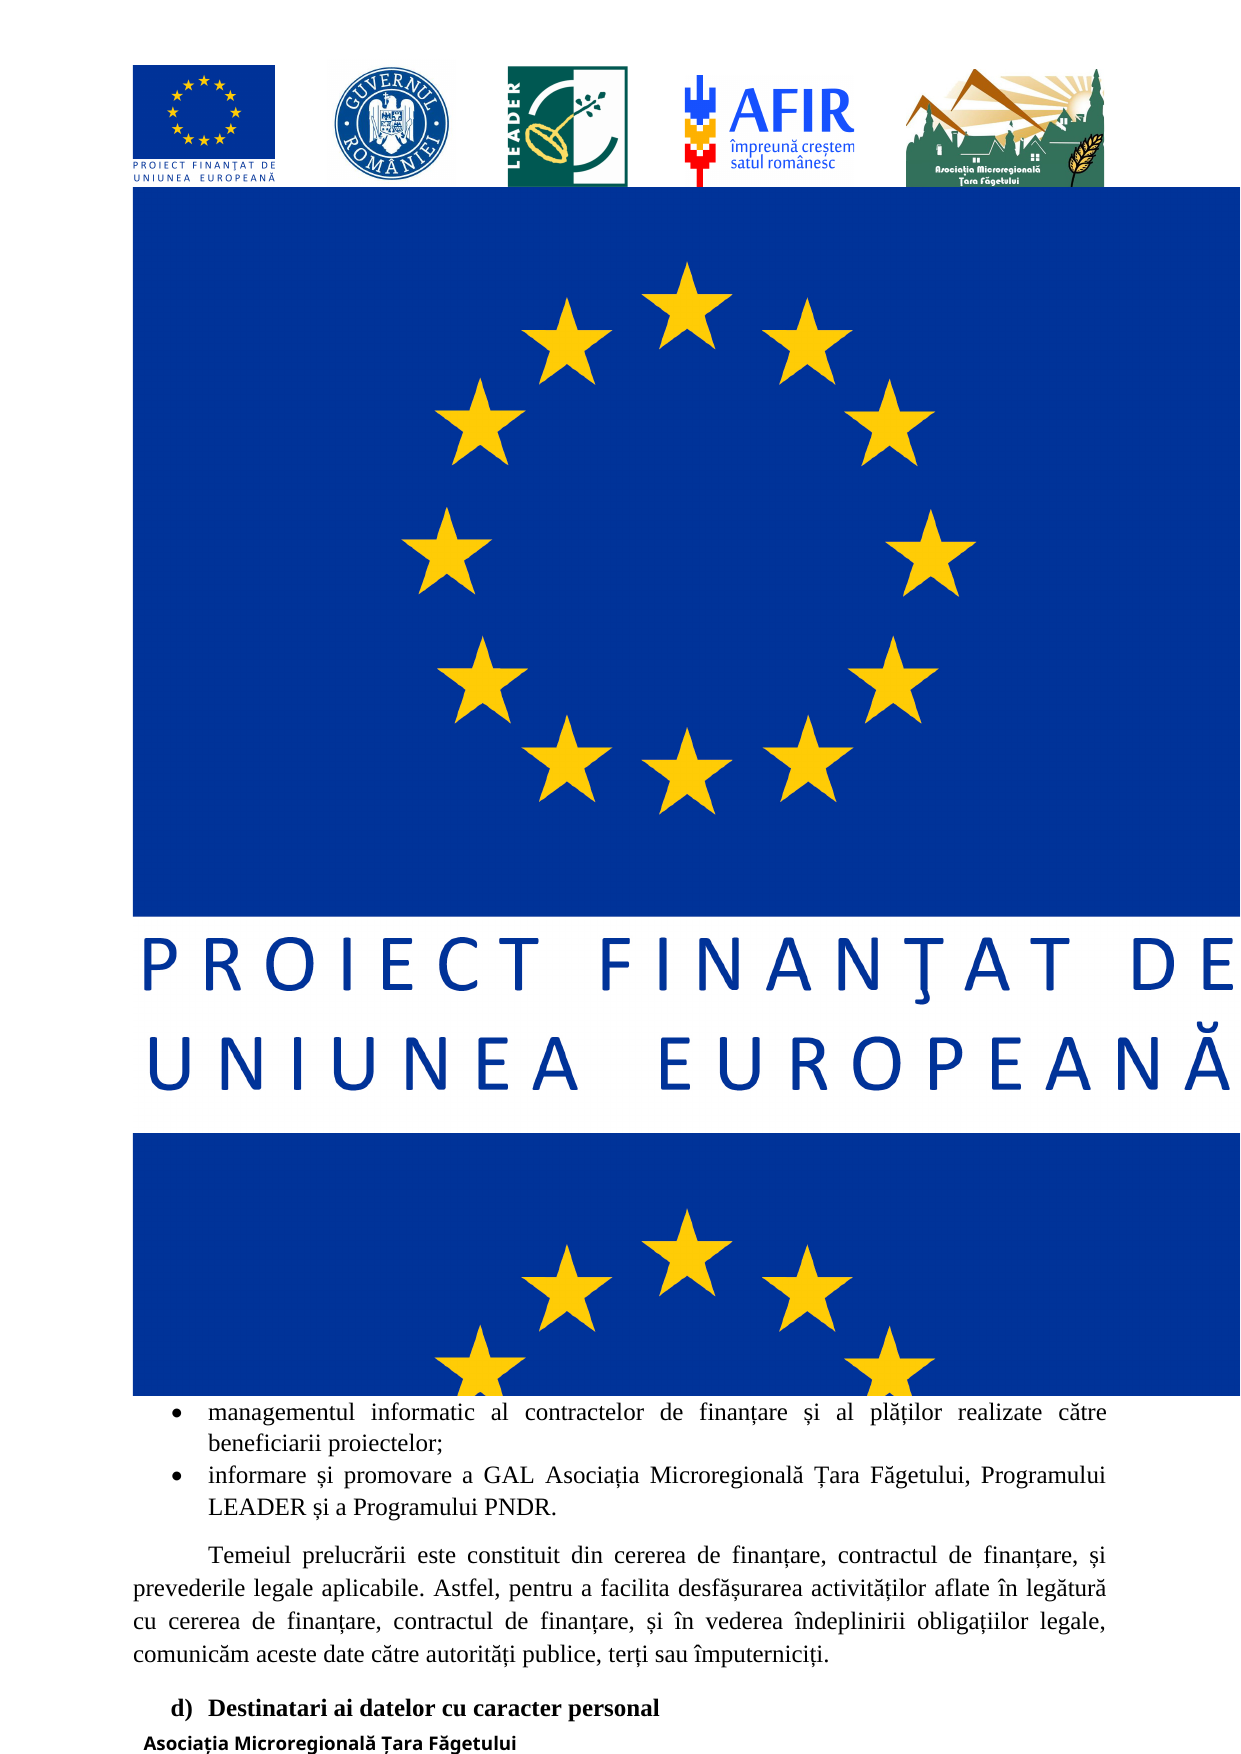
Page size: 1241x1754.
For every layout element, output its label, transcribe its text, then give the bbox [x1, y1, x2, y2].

list informare și promovare a GAL Asociația Microregională Țara Făgetului, Programului LEADER și a Programului PNDR. [170, 1459, 1107, 1521]
list Destinatari ai datelor cu caracter personal [170, 1693, 1107, 1722]
picture [132, 59, 1241, 1396]
list managementul informatic al contractelor de finanțare și al plăților realizate către beneficiarii proiectelor; [170, 1396, 1107, 1457]
text Temeiul prelucrării este constituit din cererea de finanțare, contractul de finanțare, și prevederile legale aplicabile. Astfel, pentru a facilita desfășurarea activităților aflate în legătură cu cererea de finanțare, contractul de finanțare, și în vederea îndeplinirii obligațiilor legale, comunicăm aceste date către autorități publice, terți sau împuterniciți. [133, 1540, 1107, 1668]
